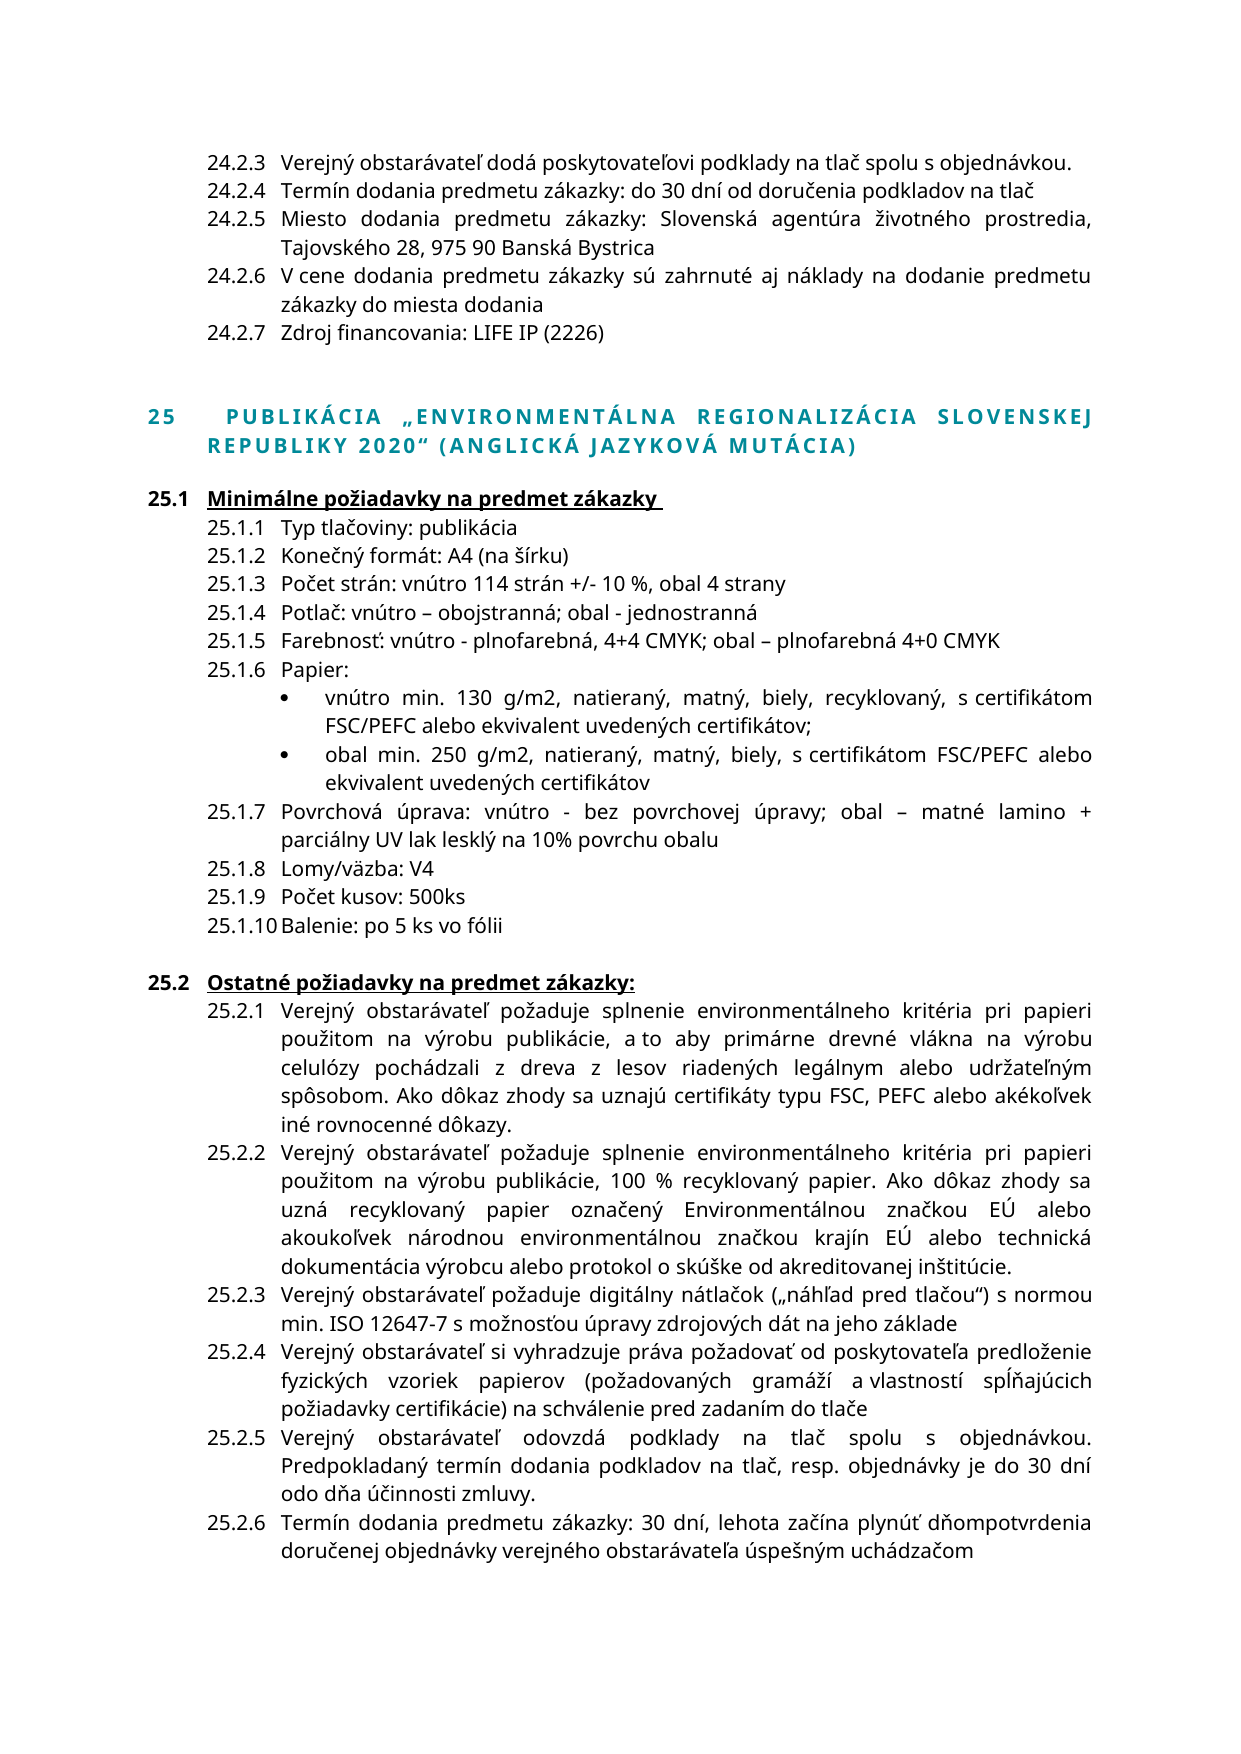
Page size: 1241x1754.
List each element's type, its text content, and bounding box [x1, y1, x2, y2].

subtitle Verejný obstarávateľ dodá poskytovateľovi podklady na tlač spolu s objednávkou. [207, 148, 1093, 176]
subtitle Balenie: po 5 ks vo fólii [207, 911, 1093, 939]
subtitle Verejný obstarávateľ požaduje digitálny nátlačok („náhľad pred tlačou“) s normou min. ISO 12647-7 s možnosťou úpravy zdrojových dát na jeho základe [207, 1280, 1093, 1337]
subtitle Papier: [207, 655, 1093, 683]
list Minimálne požiadavky na predmet zákazky [148, 484, 1093, 513]
subtitle Povrchová úprava: vnútro - bez povrchovej úpravy; obal – matné lamino + parciálny UV lak lesklý na 10% povrchu obalu [207, 797, 1093, 854]
subtitle Termín dodania predmetu zákazky: do 30 dní od doručenia podkladov na tlač [207, 176, 1093, 204]
list obal min. 250 g/m2, natieraný, matný, biely, s certifikátom FSC/PEFC alebo ekvivalent uvedených certifikátov [281, 740, 1093, 797]
list Ostatné požiadavky na predmet zákazky: [148, 968, 1093, 996]
subtitle Počet strán: vnútro 114 strán +/- 10 %, obal 4 strany [207, 569, 1093, 598]
subtitle V cene dodania predmetu zákazky sú zahrnuté aj náklady na dodanie predmetu zákazky do miesta dodania [207, 261, 1093, 318]
subtitle Typ tlačoviny: publikácia [207, 513, 1093, 541]
subtitle Verejný obstarávateľ požaduje splnenie environmentálneho kritéria pri papieri použitom na výrobu publikácie, 100 % recyklovaný papier. Ako dôkaz zhody sa uzná recyklovaný papier označený Environmentálnou značkou EÚ alebo akoukoľvek národnou environmentálnou značkou krajín EÚ alebo technická dokumentácia výrobcu alebo protokol o skúške od akreditovanej inštitúcie. [207, 1138, 1093, 1280]
list vnútro min. 130 g/m2, natieraný, matný, biely, recyklovaný, s certifikátom FSC/PEFC alebo ekvivalent uvedených certifikátov; [281, 683, 1093, 740]
subtitle Verejný obstarávateľ si vyhradzuje práva požadovať od poskytovateľa predloženie fyzických vzoriek papierov (požadovaných gramáží a vlastností spĺňajúcich požiadavky certifikácie) na schválenie pred zadaním do tlače [207, 1337, 1093, 1423]
subtitle Publikácia „Environmentálna regionalizácia Slovenskej republiky 2020“ (anglická jazyková mutácia) [148, 402, 1093, 459]
subtitle Počet kusov: 500ks [207, 882, 1093, 911]
subtitle Verejný obstarávateľ požaduje splnenie environmentálneho kritéria pri papieri použitom na výrobu publikácie, a to aby primárne drevné vlákna na výrobu celulózy pochádzali z dreva z lesov riadených legálnym alebo udržateľným spôsobom. Ako dôkaz zhody sa uznajú certifikáty typu FSC, PEFC alebo akékoľvek iné rovnocenné dôkazy. [207, 996, 1093, 1138]
subtitle Termín dodania predmetu zákazky: 30 dní, lehota začína plynúť dňompotvrdenia doručenej objednávky verejného obstarávateľa úspešným uchádzačom [207, 1508, 1093, 1565]
subtitle Lomy/väzba: V4 [207, 854, 1093, 882]
subtitle Farebnosť: vnútro - plnofarebná, 4+4 CMYK; obal – plnofarebná 4+0 CMYK [207, 626, 1093, 655]
subtitle Konečný formát: A4 (na šírku) [207, 541, 1093, 569]
subtitle Zdroj financovania: LIFE IP (2226) [207, 318, 1093, 347]
subtitle Miesto dodania predmetu zákazky: Slovenská agentúra životného prostredia, Tajovského 28, 975 90 Banská Bystrica [207, 204, 1093, 261]
subtitle Potlač: vnútro – obojstranná; obal - jednostranná [207, 598, 1093, 626]
subtitle Verejný obstarávateľ odovzdá podklady na tlač spolu s objednávkou. Predpokladaný termín dodania podkladov na tlač, resp. objednávky je do 30 dní odo dňa účinnosti zmluvy. [207, 1423, 1093, 1508]
